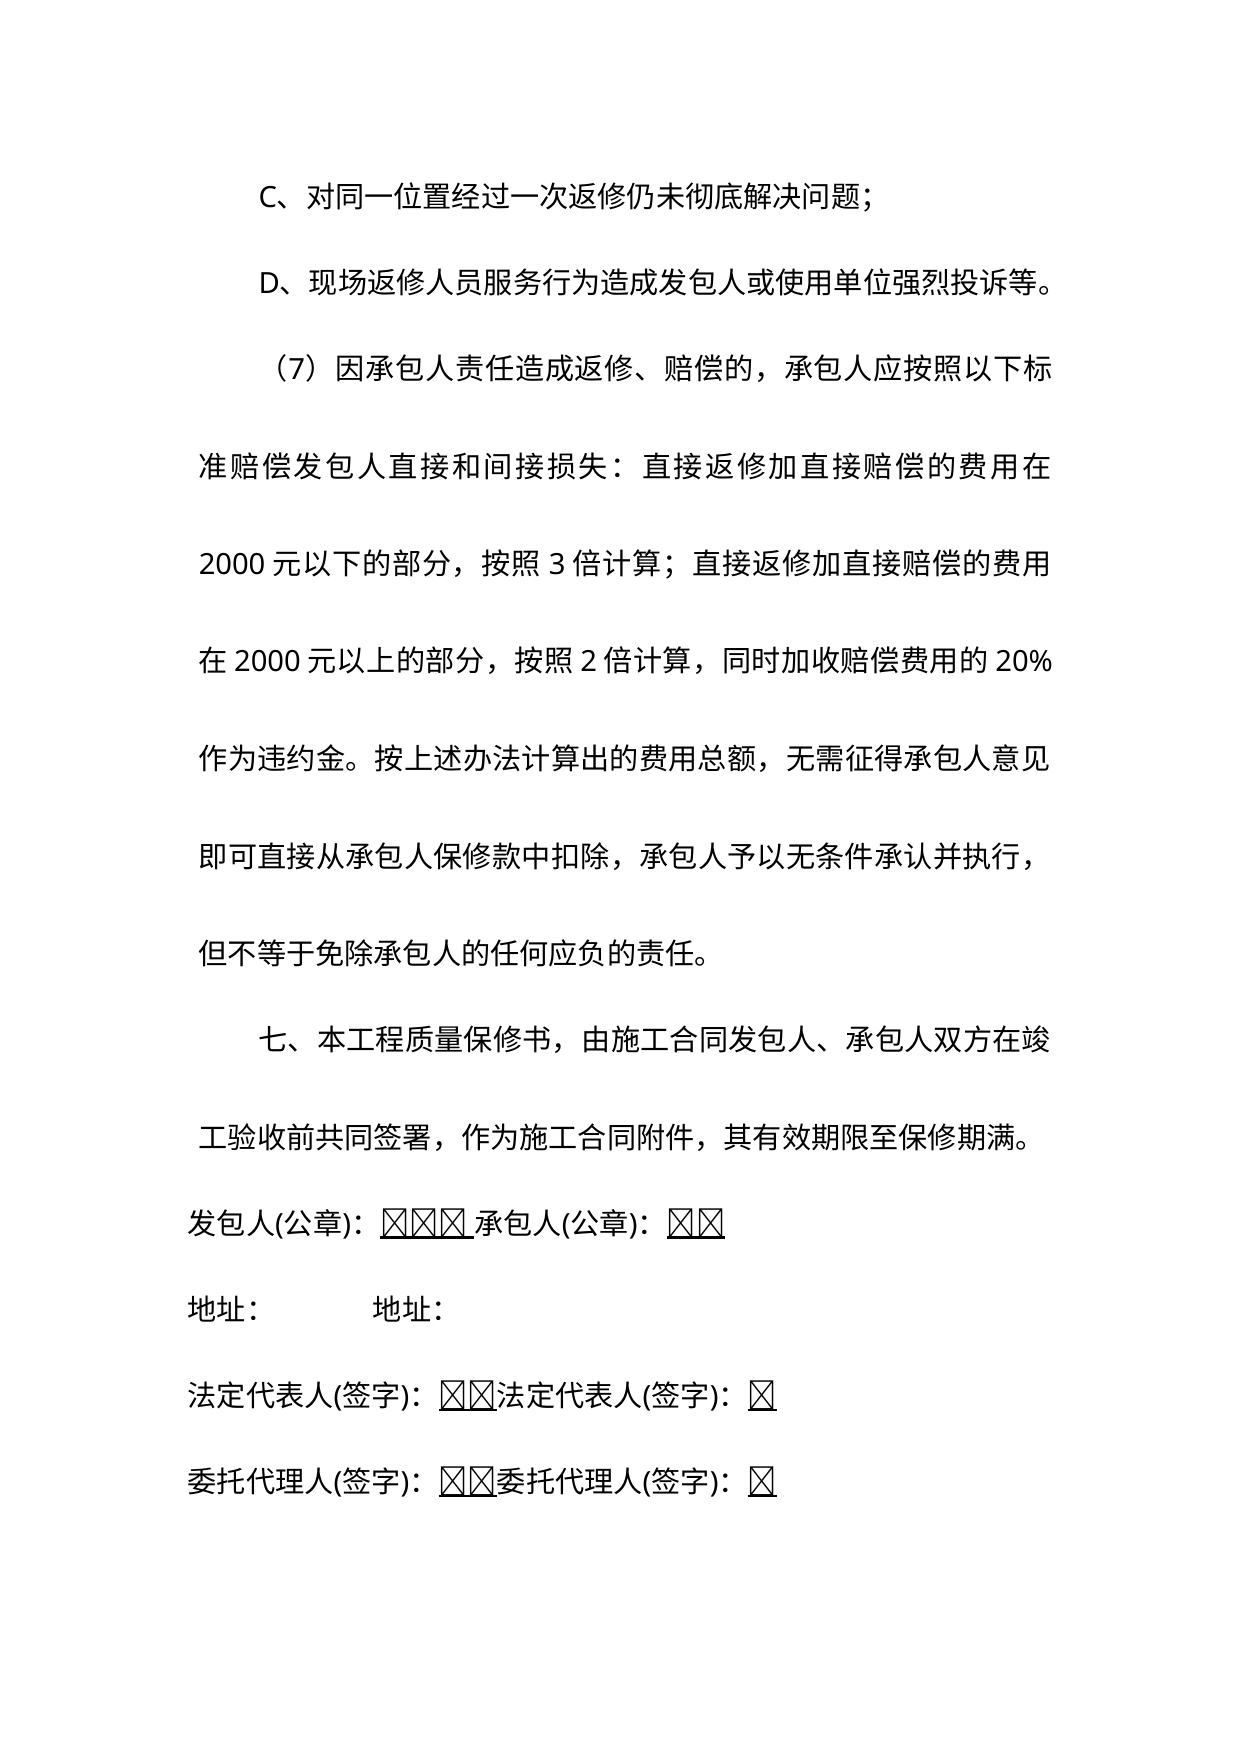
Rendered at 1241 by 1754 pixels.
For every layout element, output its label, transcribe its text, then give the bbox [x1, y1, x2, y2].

text D、现场返修人员服务行为造成发包人或使用单位强烈投诉等。 [198, 248, 1053, 313]
text （7）因承包人责任造成返修、赔偿的，承包人应按照以下标准赔偿发包人直接和间接损失：直接返修加直接赔偿的费用在2000元以下的部分，按照3倍计算；直接返修加直接赔偿的费用在2000元以上的部分，按照2倍计算，同时加收赔偿费用的20%作为违约金。按上述办法计算出的费用总额，无需征得承包人意见即可直接从承包人保修款中扣除，承包人予以无条件承认并执行，但不等于免除承包人的任何应负的责任。 [198, 334, 1053, 984]
text C、对同一位置经过一次返修仍未彻底解决问题； [198, 162, 1053, 227]
text 发包人(公章)： 承包人(公章)： [187, 1189, 1053, 1254]
text 委托代理人(签字)：委托代理人(签字)： [187, 1447, 1053, 1512]
text 七、本工程质量保修书，由施工合同发包人、承包人双方在竣工验收前共同签署，作为施工合同附件，其有效期限至保修期满。 [198, 1005, 1053, 1168]
text 法定代表人(签字)：法定代表人(签字)： [187, 1361, 1053, 1426]
text 地址： 地址： [187, 1275, 1053, 1340]
